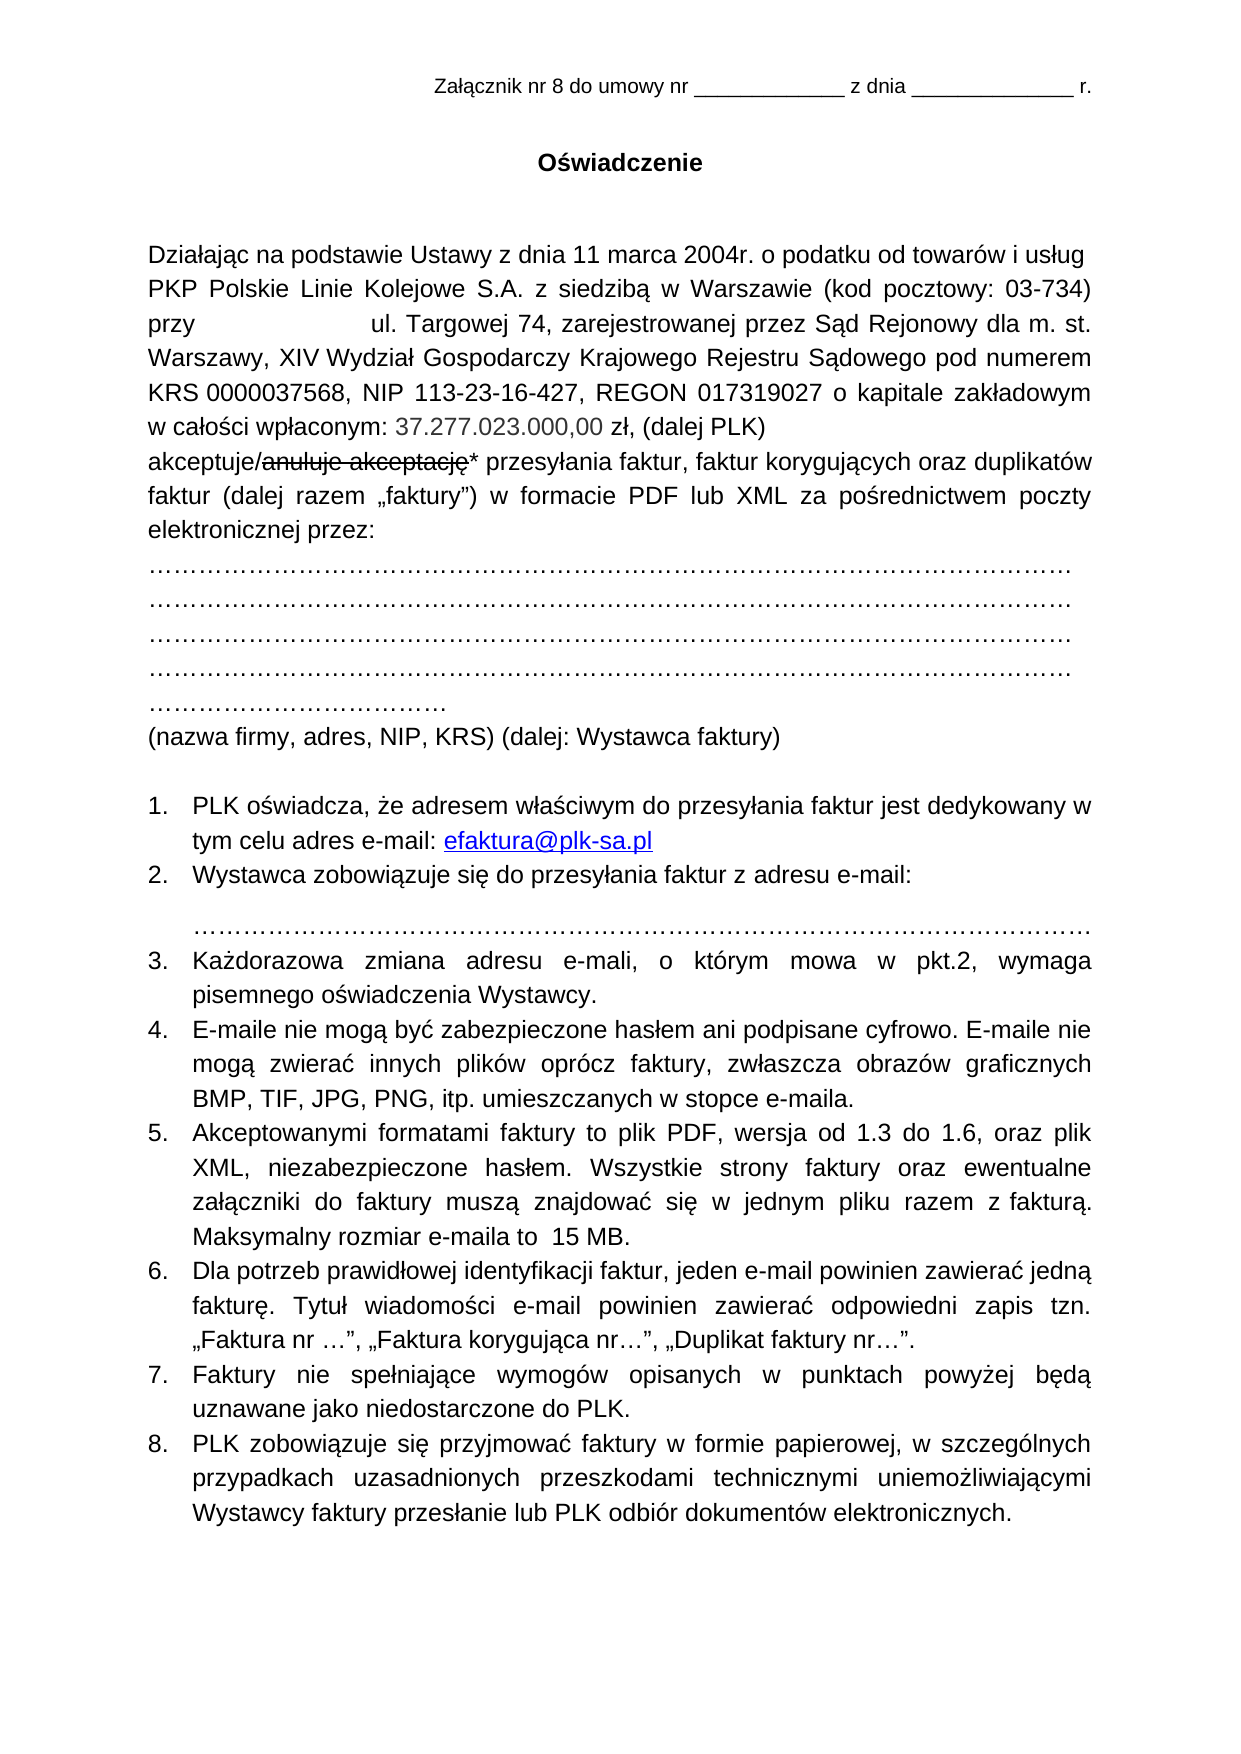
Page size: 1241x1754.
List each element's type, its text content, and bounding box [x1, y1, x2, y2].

list Dla potrzeb prawidłowej identyfikacji faktur, jeden e-mail powinien zawierać jedną fakturę. Tytuł wiadomości e-mail powinien zawierać odpowiedni zapis tzn. „Faktura nr …”, „Faktura korygująca nr…”, „Duplikat faktury nr…”. [148, 1256, 1093, 1354]
text Działając na podstawie Ustawy z dnia 11 marca 2004r. o podatku od towarów i usług [148, 239, 1093, 268]
text akceptuje/anuluje akceptację* przesyłania faktur, faktur korygujących oraz duplikatów faktur (dalej razem „faktury”) w formacie PDF lub XML za pośrednictwem poczty elektronicznej przez: [148, 446, 1093, 544]
text Oświadczenie [148, 148, 1093, 176]
text ……………………………………………………………………………………………… [148, 911, 1093, 940]
list PLK zobowiązuje się przyjmować faktury w formie papierowej, w szczególnych przypadkach uzasadnionych przeszkodami technicznymi uniemożliwiającymi Wystawcy faktury przesłanie lub PLK odbiór dokumentów elektronicznych. [148, 1428, 1093, 1526]
list Faktury nie spełniające wymogów opisanych w punktach powyżej będą uznawane jako niedostarczone do PLK. [148, 1359, 1093, 1423]
list Akceptowanymi formatami faktury to plik PDF, wersja od 1.3 do 1.6, oraz plik XML, niezabezpieczone hasłem. Wszystkie strony faktury oraz ewentualne załączniki do faktury muszą znajdować się w jednym pliku razem z fakturą. Maksymalny rozmiar e-maila to 15 MB. [148, 1118, 1093, 1250]
text PKP Polskie Linie Kolejowe S.A. z siedzibą w Warszawie (kod pocztowy: 03-734) przy ul. Targowej 74, zarejestrowanej przez Sąd Rejonowy dla m. st. Warszawy, XIV Wydział Gospodarczy Krajowego Rejestru Sądowego pod numerem KRS 0000037568, NIP 113-23-16-427, REGON 017319027 o kapitale zakładowym w całości wpłaconym: 37.277.023.000,00 zł, (dalej PLK) [148, 274, 1093, 441]
text ………………………………………………………………………………………………………………………………………………………………………………………………………………………………………………………………………………………………………………………………………………………………………………………………………………………………………… [148, 550, 1093, 717]
list PLK oświadcza, że adresem właściwym do przesyłania faktur jest dedykowany w tym celu adres e-mail: efaktura@plk-sa.pl [148, 791, 1093, 854]
list Wystawca zobowiązuje się do przesyłania faktur z adresu e-mail: [148, 860, 1093, 889]
text (nazwa firmy, adres, NIP, KRS) (dalej: Wystawca faktury) [148, 722, 1093, 751]
list E-maile nie mogą być zabezpieczone hasłem ani podpisane cyfrowo. E-maile nie mogą zwierać innych plików oprócz faktury, zwłaszcza obrazów graficznych BMP, TIF, JPG, PNG, itp. umieszczanych w stopce e-maila. [148, 1015, 1093, 1112]
list Każdorazowa zmiana adresu e-mali, o którym mowa w pkt.2, wymaga pisemnego oświadczenia Wystawcy. [148, 946, 1093, 1009]
